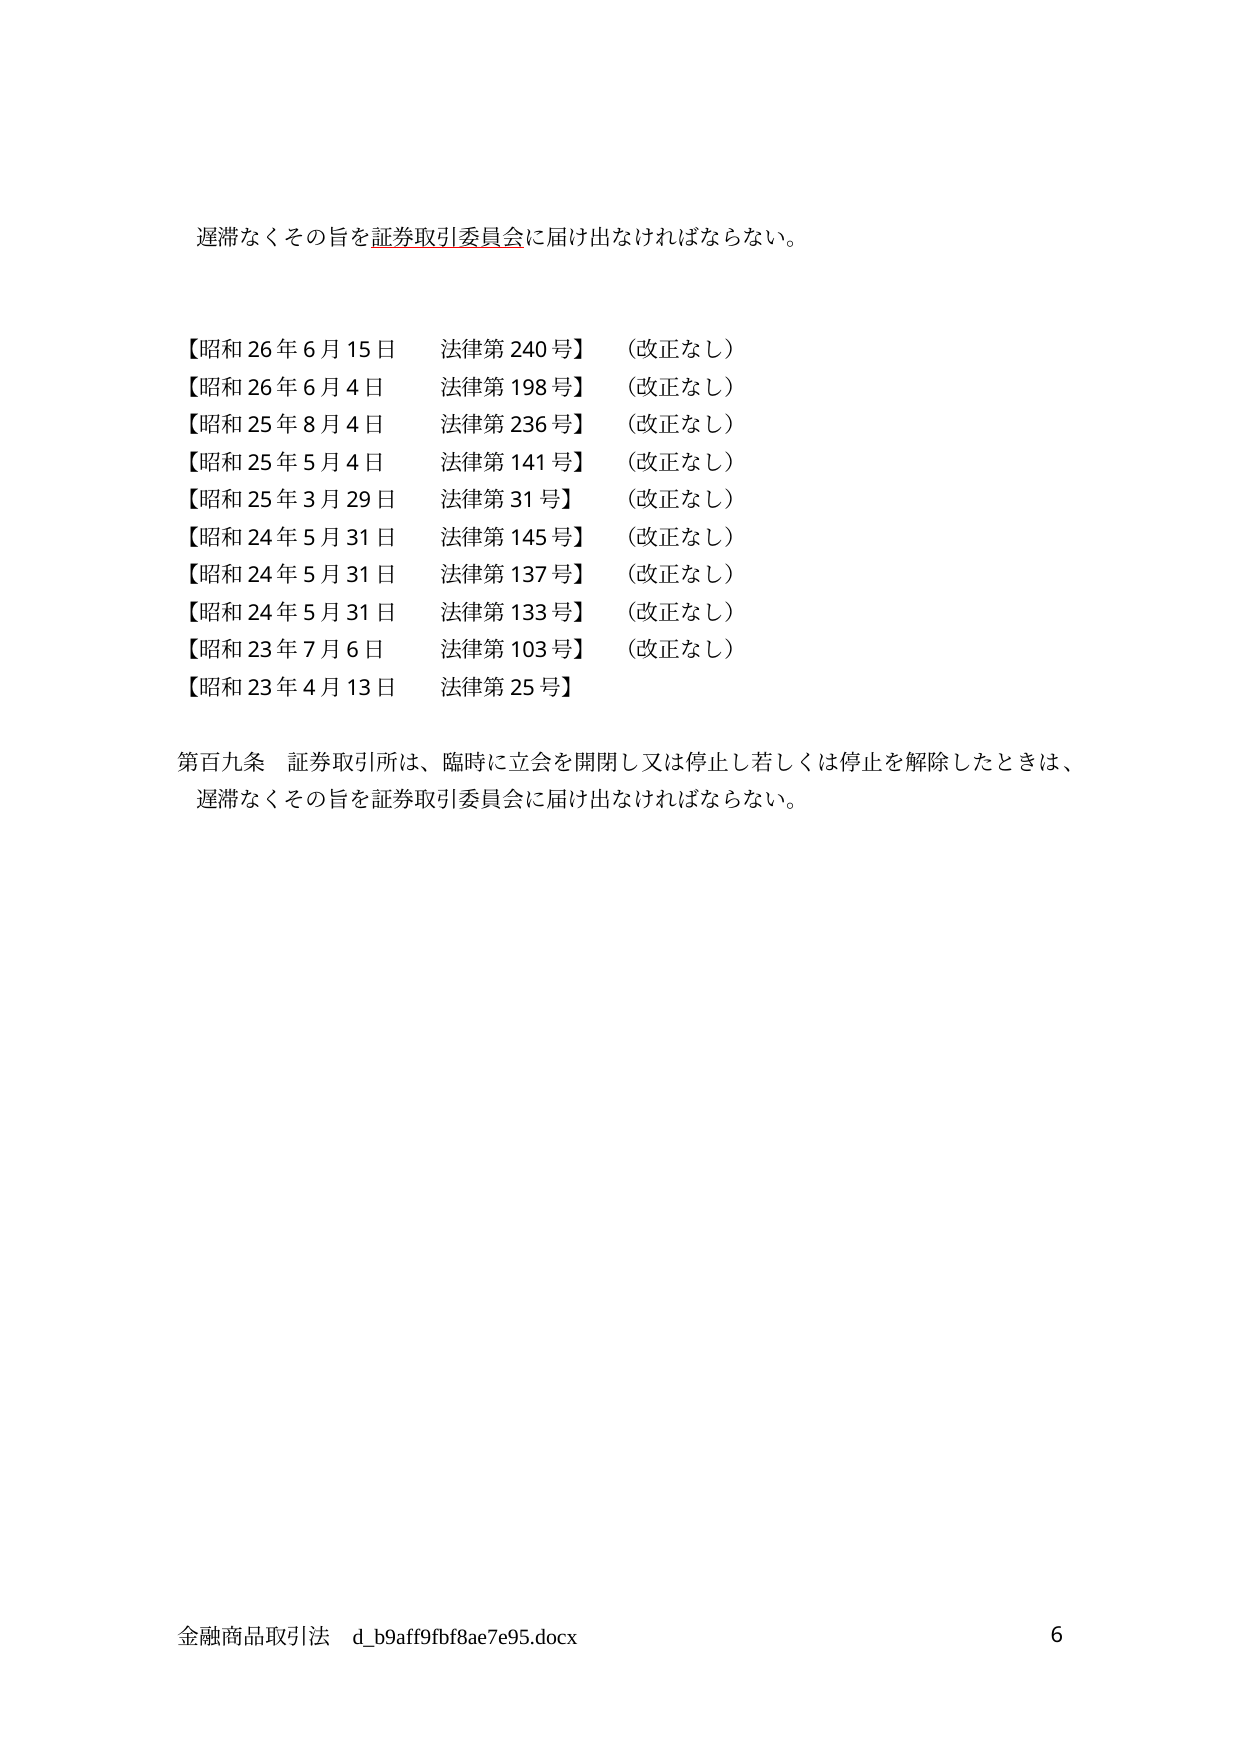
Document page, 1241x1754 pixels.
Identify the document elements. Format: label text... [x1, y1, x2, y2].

text 【昭和24年5月31日 法律第137号】 （改正なし） [177, 554, 1063, 592]
text 【昭和26年6月15日 法律第240号】 （改正なし） [177, 329, 1063, 367]
text 【昭和23年7月6日 法律第103号】 （改正なし） [177, 629, 1063, 667]
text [177, 217, 1063, 254]
text 【昭和26年6月4日 法律第198号】 （改正なし） [177, 367, 1063, 404]
text 【昭和24年5月31日 法律第145号】 （改正なし） [177, 517, 1063, 554]
text 【昭和24年5月31日 法律第133号】 （改正なし） [177, 592, 1063, 629]
text 【昭和25年5月4日 法律第141号】 （改正なし） [177, 442, 1063, 479]
text 【昭和25年8月4日 法律第236号】 （改正なし） [177, 404, 1063, 442]
text 【昭和25年3月29日 法律第31号】 （改正なし） [177, 479, 1063, 517]
text 【昭和23年4月13日 法律第25号】 [177, 667, 1063, 704]
text 第百九条 証券取引所は、臨時に立会を開閉し又は停止し若しくは停止を解除したときは、遅滞なくその旨を証券取引委員会に届け出なければならない。 [177, 742, 1063, 817]
